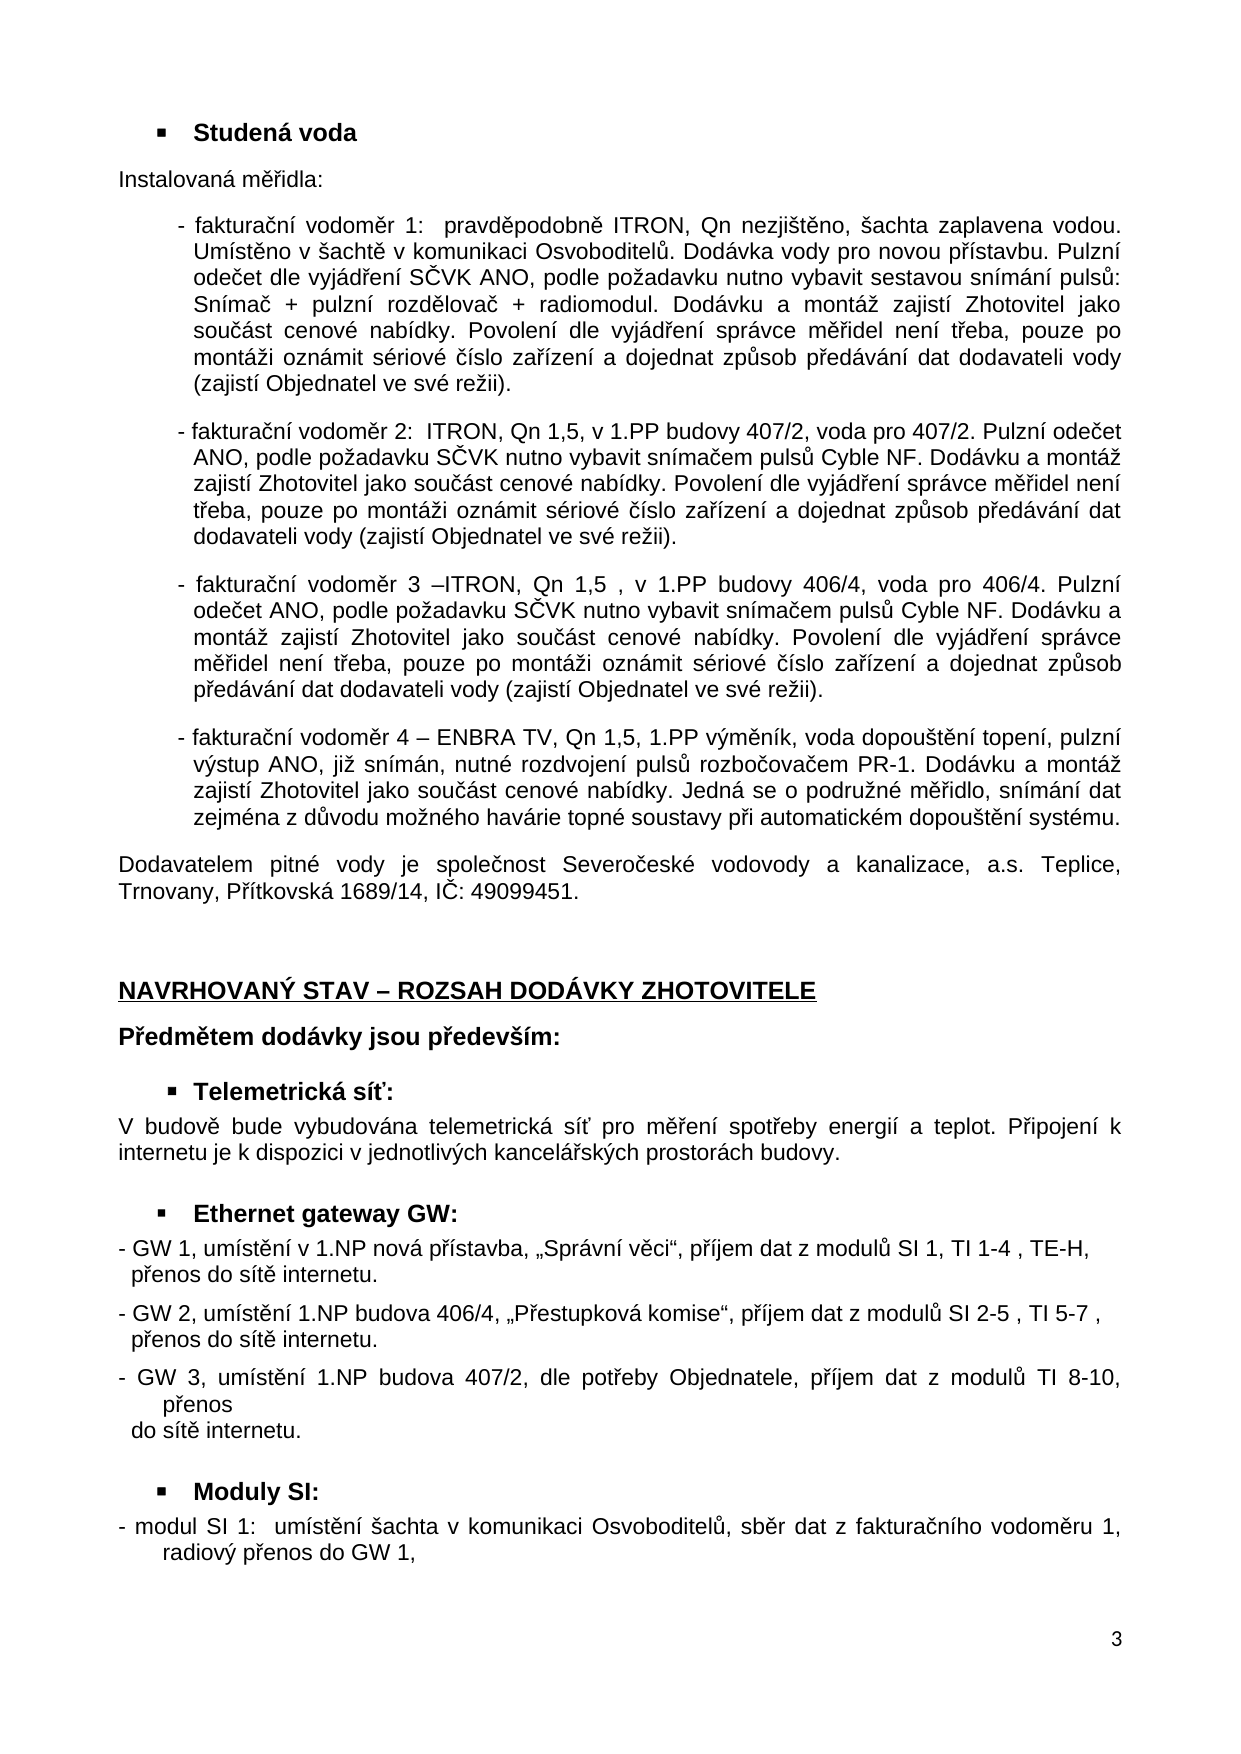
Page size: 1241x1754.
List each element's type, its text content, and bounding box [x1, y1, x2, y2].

list - fakturační vodoměr 4 – ENBRA TV, Qn 1,5, 1.PP výměník, voda dopouštění topení, pulzní výstup ANO, již snímán, nutné rozdvojení pulsů rozbočovačem PR-1. Dodávku a montáž zajistí Zhotovitel jako součást cenové nabídky. Jedná se o podružné měřidlo, snímání dat zejména z důvodu možného havárie topné soustavy při automatickém dopouštění systému. [177, 724, 1122, 830]
list - modul SI 1: umístění šachta v komunikaci Osvoboditelů, sběr dat z fakturačního vodoměru 1, radiový přenos do GW 1, [118, 1513, 1122, 1566]
list - fakturační vodoměr 1: pravděpodobně ITRON, Qn nezjištěno, šachta zaplavena vodou. Umístěno v šachtě v komunikaci Osvoboditelů. Dodávka vody pro novou přístavbu. Pulzní odečet dle vyjádření SČVK ANO, podle požadavku nutno vybavit sestavou snímání pulsů: Snímač + pulzní rozdělovač + radiomodul. Dodávku a montáž zajistí Zhotovitel jako součást cenové nabídky. Povolení dle vyjádření správce měřidel není třeba, pouze po montáži oznámit sériové číslo zařízení a dojednat způsob předávání dat dodavateli vody (zajistí Objednatel ve své režii). [177, 212, 1122, 396]
list přenos do sítě internetu. [118, 1261, 1122, 1288]
list přenos do sítě internetu. [118, 1326, 1122, 1352]
text V budově bude vybudována telemetrická síť pro měření spotřeby energií a teplot. Připojení k internetu je k dispozici v jednotlivých kancelářských prostorách budovy. [118, 1113, 1122, 1165]
list - GW 3, umístění 1.NP budova 407/2, dle potřeby Objednatele, příjem dat z modulů TI 8-10, přenos [118, 1364, 1122, 1417]
list - fakturační vodoměr 3 –ITRON, Qn 1,5 , v 1.PP budovy 406/4, voda pro 406/4. Pulzní odečet ANO, podle požadavku SČVK nutno vybavit snímačem pulsů Cyble NF. Dodávku a montáž zajistí Zhotovitel jako součást cenové nabídky. Povolení dle vyjádření správce měřidel není třeba, pouze po montáži oznámit sériové číslo zařízení a dojednat způsob předávání dat dodavateli vody (zajistí Objednatel ve své režii). [177, 571, 1122, 703]
text Dodavatelem pitné vody je společnost Severočeské vodovody a kanalizace, a.s. Teplice, Trnovany, Přítkovská 1689/14, IČ: 49099451. [118, 851, 1122, 904]
list Ethernet gateway GW: [156, 1199, 1122, 1228]
list Studená voda [156, 118, 1122, 147]
text Instalovaná měřidla: [118, 166, 1122, 192]
list Moduly SI: [156, 1477, 1122, 1506]
list - fakturační vodoměr 2: ITRON, Qn 1,5, v 1.PP budovy 407/2, voda pro 407/2. Pulzní odečet ANO, podle požadavku SČVK nutno vybavit snímačem pulsů Cyble NF. Dodávku a montáž zajistí Zhotovitel jako součást cenové nabídky. Povolení dle vyjádření správce měřidel není třeba, pouze po montáži oznámit sériové číslo zařízení a dojednat způsob předávání dat dodavateli vody (zajistí Objednatel ve své režii). [177, 418, 1122, 549]
list - GW 1, umístění v 1.NP nová přístavba, „Správní věci“, příjem dat z modulů SI 1, TI 1-4 , TE-H, [118, 1235, 1122, 1261]
text NAVRHOVANÝ STAV – ROZSAH DODÁVKY ZHOTOVITELE [118, 976, 1122, 1005]
list Telemetrická síť: [166, 1077, 1122, 1105]
list do sítě internetu. [118, 1417, 1122, 1443]
text Předmětem dodávky jsou především: [118, 1021, 1122, 1050]
list - GW 2, umístění 1.NP budova 406/4, „Přestupková komise“, příjem dat z modulů SI 2-5 , TI 5-7 , [118, 1299, 1122, 1326]
